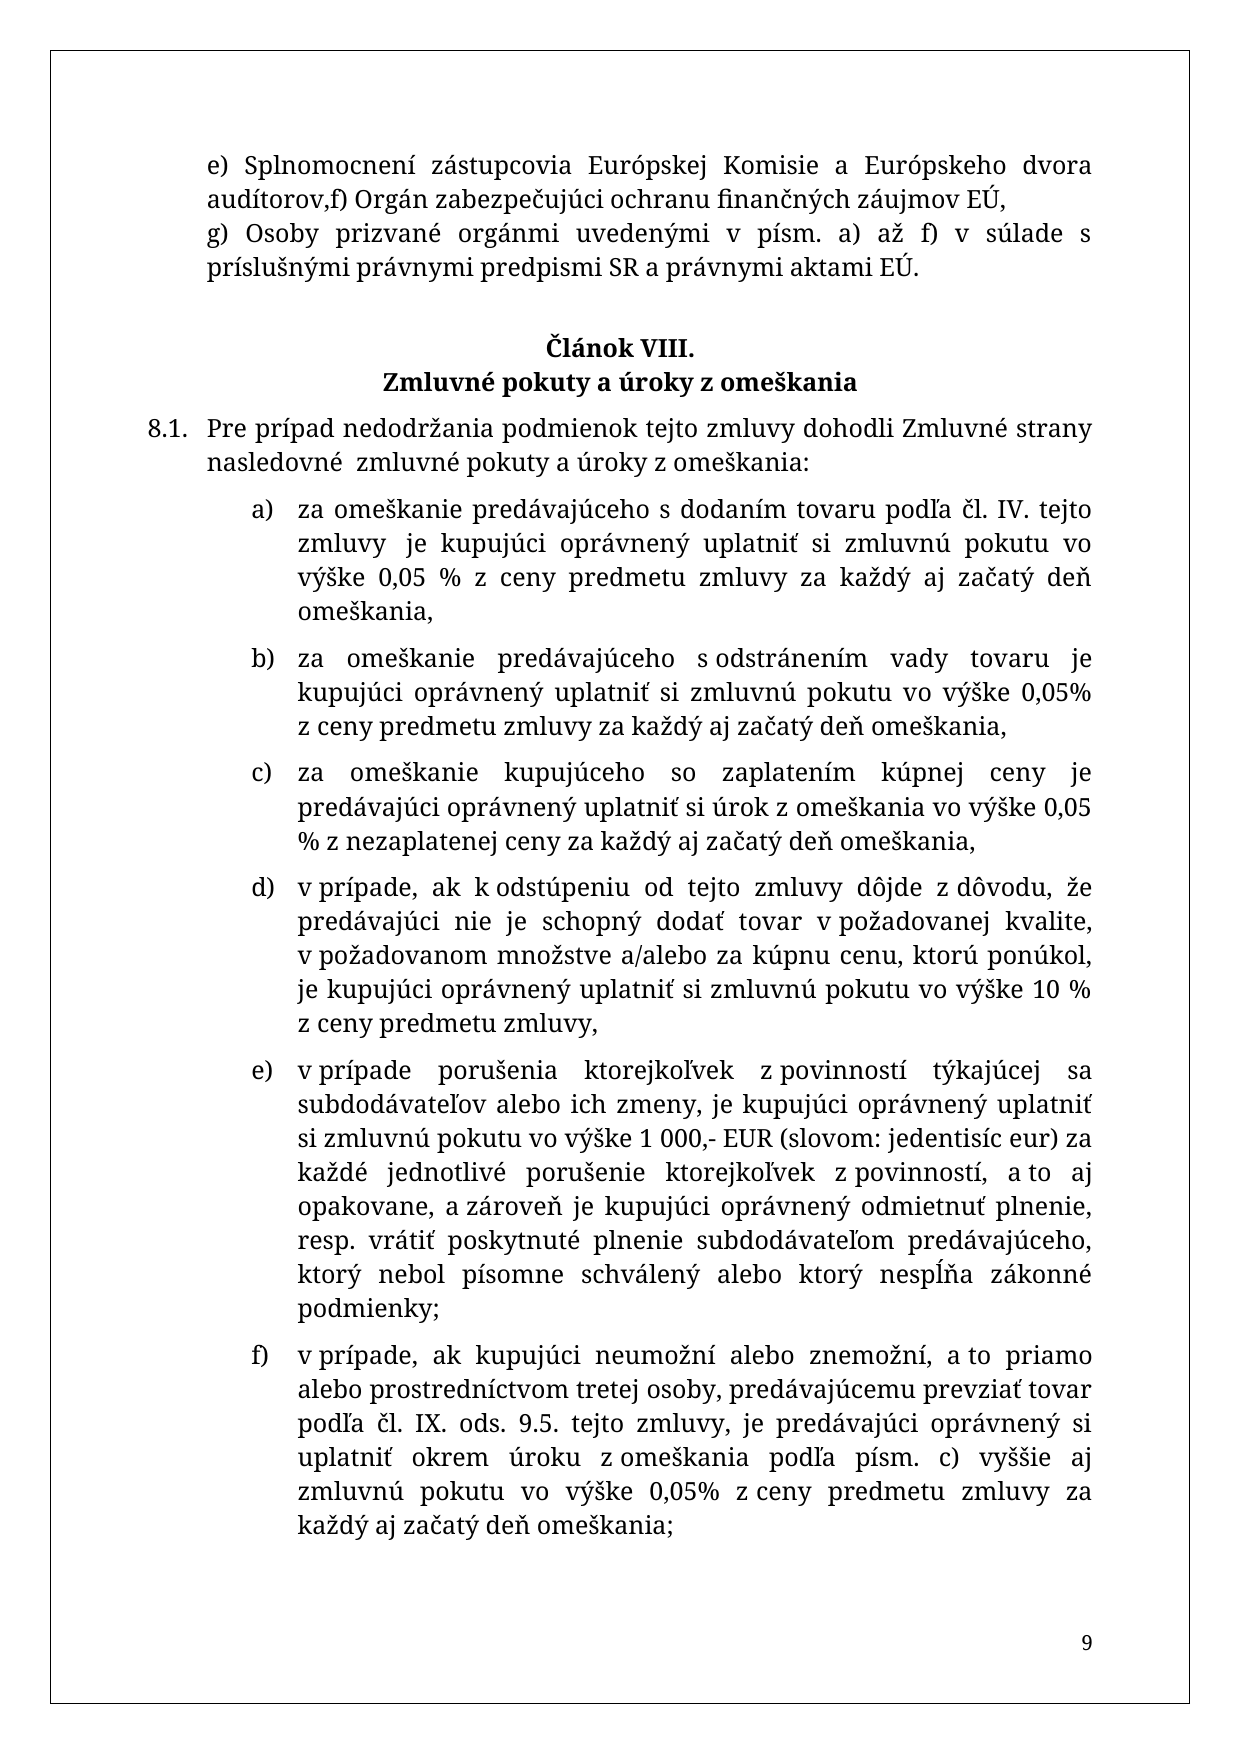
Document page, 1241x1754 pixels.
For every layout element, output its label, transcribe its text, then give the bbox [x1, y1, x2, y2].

list za omeškanie predávajúceho s odstránením vady tovaru je kupujúci oprávnený uplatniť si zmluvnú pokutu vo výške 0,05% z ceny predmetu zmluvy za každý aj začatý deň omeškania, [251, 640, 1093, 743]
list v prípade, ak kupujúci neumožní alebo znemožní, a to priamo alebo prostredníctvom tretej osoby, predávajúcemu prevziať tovar podľa čl. IX. ods. 9.5. tejto zmluvy, je predávajúci oprávnený si uplatniť okrem úroku z omeškania podľa písm. c) vyššie aj zmluvnú pokutu vo výške 0,05% z ceny predmetu zmluvy za každý aj začatý deň omeškania; [251, 1338, 1093, 1542]
text Článok VIII. [147, 330, 1093, 364]
list za omeškanie predávajúceho s dodaním tovaru podľa čl. IV. tejto zmluvy je kupujúci oprávnený uplatniť si zmluvnú pokutu vo výške 0,05 % z ceny predmetu zmluvy za každý aj začatý deň omeškania, [251, 492, 1093, 628]
list v prípade porušenia ktorejkoľvek z povinností týkajúcej sa subdodávateľov alebo ich zmeny, je kupujúci oprávnený uplatniť si zmluvnú pokutu vo výške 1 000,- EUR (slovom: jedentisíc eur) za každé jednotlivé porušenie ktorejkoľvek z povinností, a to aj opakovane, a zároveň je kupujúci oprávnený odmietnuť plnenie, resp. vrátiť poskytnuté plnenie subdodávateľom predávajúceho, ktorý nebol písomne schválený alebo ktorý nespĺňa zákonné podmienky; [251, 1053, 1093, 1325]
list Pre prípad nedodržania podmienok tejto zmluvy dohodli Zmluvné strany nasledovné zmluvné pokuty a úroky z omeškania: [147, 411, 1093, 479]
text Zmluvné pokuty a úroky z omeškania [147, 364, 1093, 398]
list za omeškanie kupujúceho so zaplatením kúpnej ceny je predávajúci oprávnený uplatniť si úrok z omeškania vo výške 0,05 % z nezaplatenej ceny za každý aj začatý deň omeškania, [251, 755, 1093, 857]
list g) Osoby prizvané orgánmi uvedenými v písm. a) až f) v súlade s príslušnými právnymi predpismi SR a právnymi aktami EÚ. [207, 216, 1093, 284]
list v prípade, ak k odstúpeniu od tejto zmluvy dôjde z dôvodu, že predávajúci nie je schopný dodať tovar v požadovanej kvalite, v požadovanom množstve a/alebo za kúpnu cenu, ktorú ponúkol, je kupujúci oprávnený uplatniť si zmluvnú pokutu vo výške 10 % z ceny predmetu zmluvy, [251, 870, 1093, 1040]
list e) Splnomocnení zástupcovia Európskej Komisie a Európskeho dvora audítorov,f) Orgán zabezpečujúci ochranu finančných záujmov EÚ, [207, 148, 1093, 216]
